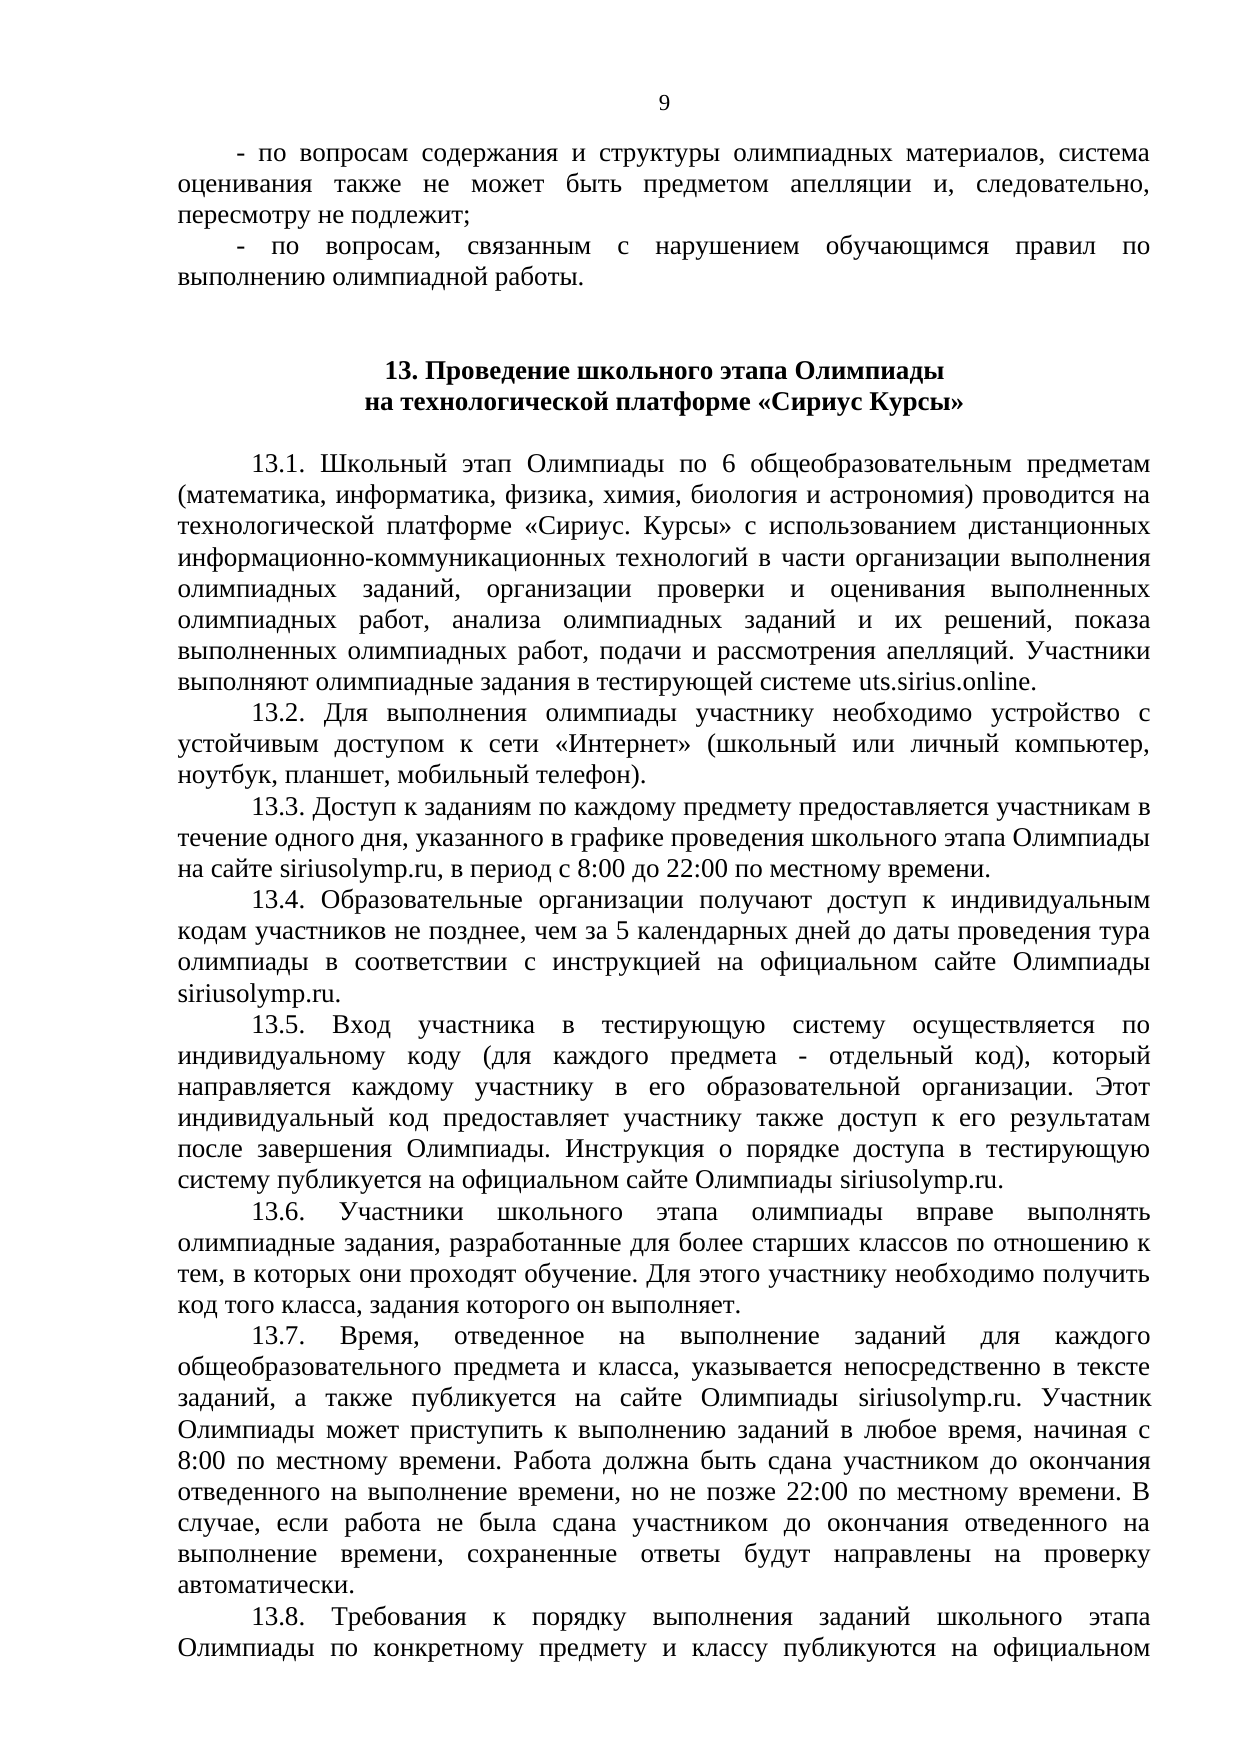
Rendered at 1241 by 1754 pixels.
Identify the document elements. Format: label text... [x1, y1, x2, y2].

text 13.5. Вход участника в тестирующую систему осуществляется по индивидуальному коду (для каждого предмета - отдельный код), который направляется каждому участнику в его образовательной организации. Этот индивидуальный код предоставляет участнику также доступ к его результатам после завершения Олимпиады. Инструкция о порядке доступа в тестирующую систему публикуется на официальном сайте Олимпиады siriusolymp.ru. [177, 1008, 1152, 1195]
text 13.3. Доступ к заданиям по каждому предмету предоставляется участникам в течение одного дня, указанного в графике проведения школьного этапа Олимпиады на сайте siriusolymp.ru, в период с 8:00 до 22:00 по местному времени. [177, 790, 1152, 883]
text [177, 1599, 1152, 1662]
list на технологической платформе «Сириус Курсы» [177, 385, 1152, 416]
text 13.1. Школьный этап Олимпиады по 6 общеобразовательным предметам (математика, информатика, физика, химия, биология и астрономия) проводится на технологической платформе «Сириус. Курсы» с использованием дистанционных информационно-коммуникационных технологий в части организации выполнения олимпиадных заданий, организации проверки и оценивания выполненных олимпиадных работ, анализа олимпиадных заданий и их решений, показа выполненных олимпиадных работ, подачи и рассмотрения апелляций. Участники выполняют олимпиадные задания в тестирующей системе uts.sirius.online. [177, 447, 1152, 696]
list 13. Проведение школьного этапа Олимпиады [177, 354, 1152, 385]
text 13.7. Время, отведенное на выполнение заданий для каждого общеобразовательного предмета и класса, указывается непосредственно в тексте заданий, а также публикуется на сайте Олимпиады siriusolymp.ru. Участник Олимпиады может приступить к выполнению заданий в любое время, начиная с 8:00 по местному времени. Работа должна быть сдана участником до окончания отведенного на выполнение времени, но не позже 22:00 по местному времени. В случае, если работа не была сдана участником до окончания отведенного на выполнение времени, сохраненные ответы будут направлены на проверку автоматически. [177, 1319, 1152, 1599]
text - по вопросам содержания и структуры олимпиадных материалов, система оценивания также не может быть предметом апелляции и, следовательно, пересмотру не подлежит; [177, 136, 1152, 229]
text 13.4. Образовательные организации получают доступ к индивидуальным кодам участников не позднее, чем за 5 календарных дней до даты проведения тура олимпиады в соответствии с инструкцией на официальном сайте Олимпиады siriusolymp.ru. [177, 883, 1152, 1008]
text 13.6. Участники школьного этапа олимпиады вправе выполнять олимпиадные задания, разработанные для более старших классов по отношению к тем, в которых они проходят обучение. Для этого участнику необходимо получить код того класса, задания которого он выполняет. [177, 1195, 1152, 1319]
text - по вопросам, связанным с нарушением обучающимся правил по выполнению олимпиадной работы. [177, 229, 1152, 291]
text 13.2. Для выполнения олимпиады участнику необходимо устройство с устойчивым доступом к сети «Интернет» (школьный или личный компьютер, ноутбук, планшет, мобильный телефон). [177, 696, 1152, 790]
